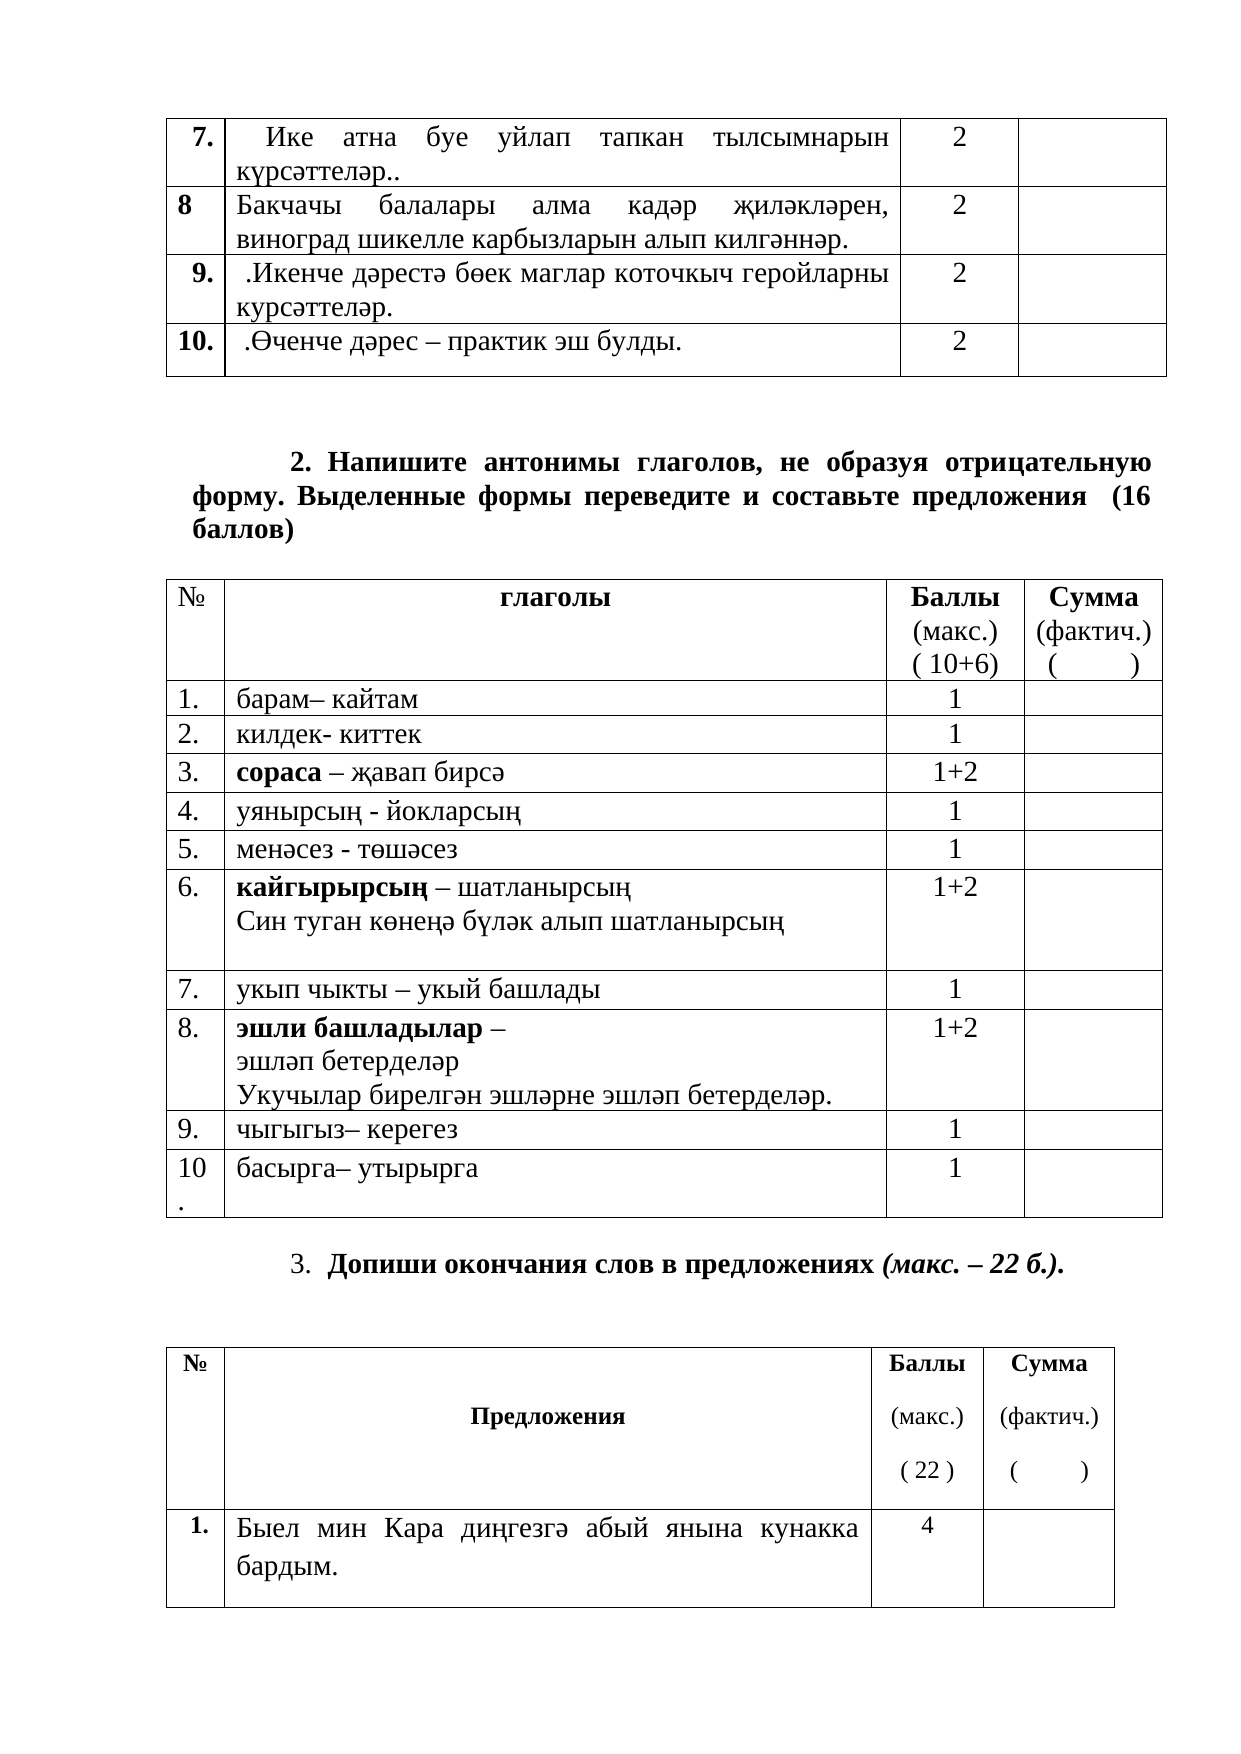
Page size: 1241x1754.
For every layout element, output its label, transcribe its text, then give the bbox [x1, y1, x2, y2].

table_cell сораса – җавап бирсә [225, 754, 886, 792]
table_cell [1025, 971, 1162, 1009]
table_cell 5. [167, 831, 224, 868]
table_cell 6. [167, 870, 224, 970]
table_cell 2 [901, 119, 1018, 186]
table_header Сумма (фактич.) ( ) [1025, 580, 1162, 680]
table_cell 9. [167, 1111, 224, 1149]
table_cell 1 [887, 681, 1024, 715]
table_cell 4. [167, 793, 224, 830]
table_cell 10. [167, 324, 224, 376]
table_cell [1025, 1111, 1162, 1149]
table_cell 2. [167, 716, 224, 753]
table_cell [1025, 1010, 1162, 1110]
table_cell чыгыгыз– керегез [225, 1111, 886, 1149]
table_cell 4 [872, 1510, 983, 1607]
table_header Баллы (макс.) ( 10+6) [887, 580, 1024, 680]
table_cell Бакчачы балалары алма кадәр җиләкләрен, виноград шикелле карбызларын алып килгәннәр. [226, 187, 900, 254]
table_header глаголы [225, 580, 886, 680]
table_header Баллы (макс.) ( 22 ) [872, 1348, 983, 1509]
table_cell [1025, 870, 1162, 970]
table_cell уянырсың - йокларсың [225, 793, 886, 830]
table_cell 1+2 [887, 1010, 1024, 1110]
table_cell [1019, 255, 1166, 322]
table_cell [1019, 324, 1166, 376]
table_cell 2 [901, 187, 1018, 254]
table_cell укып чыкты – укый башлады [225, 971, 886, 1009]
table_cell 2 [901, 255, 1018, 322]
table_cell [1025, 1150, 1162, 1217]
table_cell 1 [887, 1150, 1024, 1217]
table_cell [1025, 754, 1162, 792]
table_cell 1 [887, 971, 1024, 1009]
table_cell [984, 1510, 1114, 1607]
table_cell 8. [167, 1010, 224, 1110]
table_cell [1025, 831, 1162, 868]
table_cell [1025, 793, 1162, 830]
table_cell 1 [887, 1111, 1024, 1149]
table_cell 7. [167, 119, 224, 186]
list Напишите антонимы глаголов, не образуя отрицательную форму. Выделенные формы переведите и составьте предложения (16 баллов) [192, 444, 1152, 545]
table_cell эшли башладылар – эшләп бетерделәр Укучылар бирелгән эшләрне эшләп бетерделәр. [225, 1010, 886, 1110]
table_cell [1019, 119, 1166, 186]
table_cell Быел мин Кара диңгезгә абый янына кунакка бардым. [225, 1510, 871, 1607]
table_cell 1+2 [887, 754, 1024, 792]
table_cell 9. [167, 255, 224, 322]
table_cell .Өченче дәрес – практик эш булды. [226, 324, 900, 376]
table_cell .Икенче дәрестә бөек маглар коточкыч геройларны курсәттеләр. [226, 255, 900, 322]
table_header Предложения [225, 1348, 871, 1509]
table_cell 1 [887, 793, 1024, 830]
table_header № [167, 1348, 224, 1509]
table_cell 8 [167, 187, 224, 254]
table_cell кайгырырсың – шатланырсың Син туган көнеңә бүләк алып шатланырсың [225, 870, 886, 970]
table_cell килдек- киттек [225, 716, 886, 753]
table_header № [167, 580, 224, 680]
table_cell Ике атна буе уйлап тапкан тылсымнарын күрсәттеләр.. [226, 119, 900, 186]
table_header Сумма (фактич.) ( ) [984, 1348, 1114, 1509]
table_cell менәсез - төшәсез [225, 831, 886, 868]
table_cell 2 [901, 324, 1018, 376]
table_cell 1. [167, 1510, 224, 1607]
list Допиши окончания слов в предложениях (макс. – 22 б.). [290, 1246, 1152, 1279]
table_cell 1+2 [887, 870, 1024, 970]
table_cell 10. [167, 1150, 224, 1217]
table_cell басырга– утырырга [225, 1150, 886, 1217]
table_cell [1025, 716, 1162, 753]
table_cell барам– кайтам [225, 681, 886, 715]
table_cell 1 [887, 831, 1024, 868]
table_cell 1 [887, 716, 1024, 753]
table_cell 7. [167, 971, 224, 1009]
table_cell 1. [167, 681, 224, 715]
table_cell 3. [167, 754, 224, 792]
table_cell [1019, 187, 1166, 254]
table_cell [1025, 681, 1162, 715]
